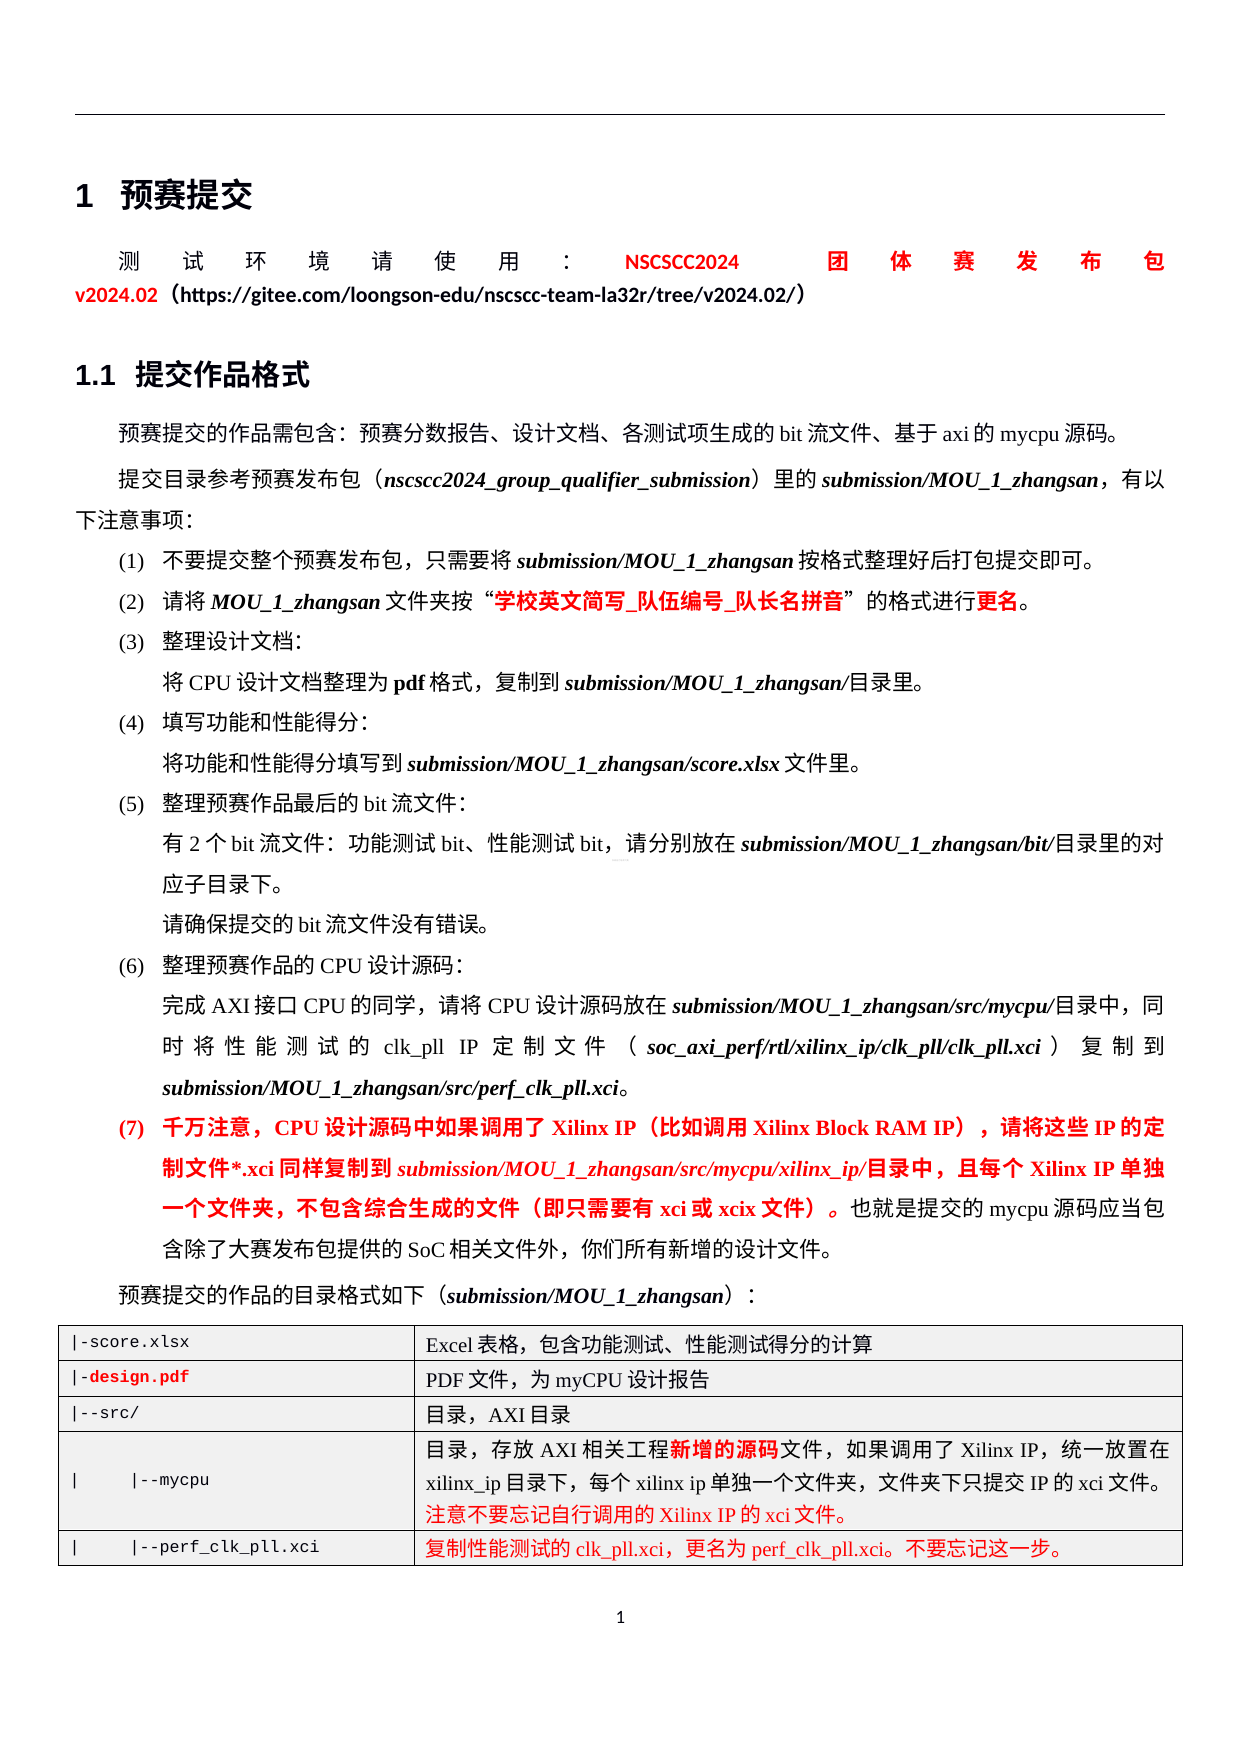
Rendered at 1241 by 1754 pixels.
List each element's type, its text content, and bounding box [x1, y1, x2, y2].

table_cell 目录，存放AXI相关工程新增的源码文件，如果调用了Xilinx IP，统一放置在xilinx_ip目录下，每个xilinx ip单独一个文件夹，文件夹下只提交IP的xci文件。注意不要忘记自行调用的Xilinx IP的xci文件。 [415, 1432, 1182, 1529]
list 不要提交整个预赛发布包，只需要将submission/MOU_1_zhangsan按格式整理好后打包提交即可。 [119, 543, 1165, 576]
list 整理预赛作品最后的bit流文件： [119, 786, 1165, 818]
table_cell |-design.pdf [59, 1361, 414, 1396]
table_cell PDF文件，为myCPU设计报告 [415, 1361, 1182, 1396]
list 整理设计文档： [119, 624, 1165, 656]
text 预赛提交的作品的目录格式如下（submission/MOU_1_zhangsan）： [75, 1278, 1165, 1311]
text 提交目录参考预赛发布包（nscscc2024_group_qualifier_submission）里的submission/MOU_1_zhangsan，有以下注意事项： [75, 462, 1165, 535]
text 将功能和性能得分填写到submission/MOU_1_zhangsan/score.xlsx文件里。 [162, 745, 1165, 778]
text 有2个bit流文件：功能测试bit、性能测试bit，请分别放在submission/MOU_1_zhangsan/bit/目录里的对应子目录下。 [162, 826, 1165, 899]
text 完成AXI接口CPU的同学，请将CPU设计源码放在submission/MOU_1_zhangsan/src/mycpu/目录中，同时将性能测试的clk_pll IP定制文件（soc_axi_perf/rtl/xilinx_ip/clk_pll/clk_pll.xci）复制到 submission/MOU_1_zhangsan/src/perf_clk_pll.xci。 [162, 988, 1165, 1102]
list 填写功能和性能得分： [119, 705, 1165, 737]
table_cell |--src/ [59, 1397, 414, 1431]
table_cell 目录，AXI目录 [415, 1397, 1182, 1431]
table_cell | |--mycpu [59, 1432, 414, 1529]
text 测试环境请使用：NSCSCC2024 团体赛发布包 v2024.02（https://gitee.com/loongson-edu/nscscc-team-la32r/tree/v2024.02/） [75, 244, 1165, 309]
subtitle 预赛提交 [75, 160, 1165, 225]
text 请确保提交的bit流文件没有错误。 [162, 907, 1165, 939]
subtitle 提交作品格式 [75, 340, 1165, 405]
text 预赛提交的作品需包含：预赛分数报告、设计文档、各测试项生成的bit流文件、基于axi的mycpu源码。 [75, 415, 1165, 448]
table_cell 复制性能测试的clk_pll.xci，更名为perf_clk_pll.xci。不要忘记这一步。 [415, 1531, 1182, 1565]
table_header Excel表格，包含功能测试、性能测试得分的计算 [415, 1326, 1182, 1360]
table_header |-score.xlsx [59, 1326, 414, 1360]
list 千万注意，CPU设计源码中如果调用了Xilinx IP（比如调用Xilinx Block RAM IP），请将这些IP的定制文件*.xci同样复制到submission/MOU_1_zhangsan/src/mycpu/xilinx_ip/目录中，且每个Xilinx IP单独一个文件夹，不包含综合生成的文件（即只需要有xci或xcix文件）。也就是提交的mycpu源码应当包含除了大赛发布包提供的SoC相关文件外，你们所有新增的设计文件。 [119, 1109, 1165, 1264]
list 请将MOU_1_zhangsan文件夹按“学校英文简写_队伍编号_队长名拼音”的格式进行更名。 [119, 583, 1165, 616]
text 将CPU设计文档整理为pdf格式，复制到submission/MOU_1_zhangsan/目录里。 [162, 664, 1165, 697]
list 整理预赛作品的CPU设计源码： [119, 947, 1165, 980]
table_cell | |--perf_clk_pll.xci [59, 1531, 414, 1565]
